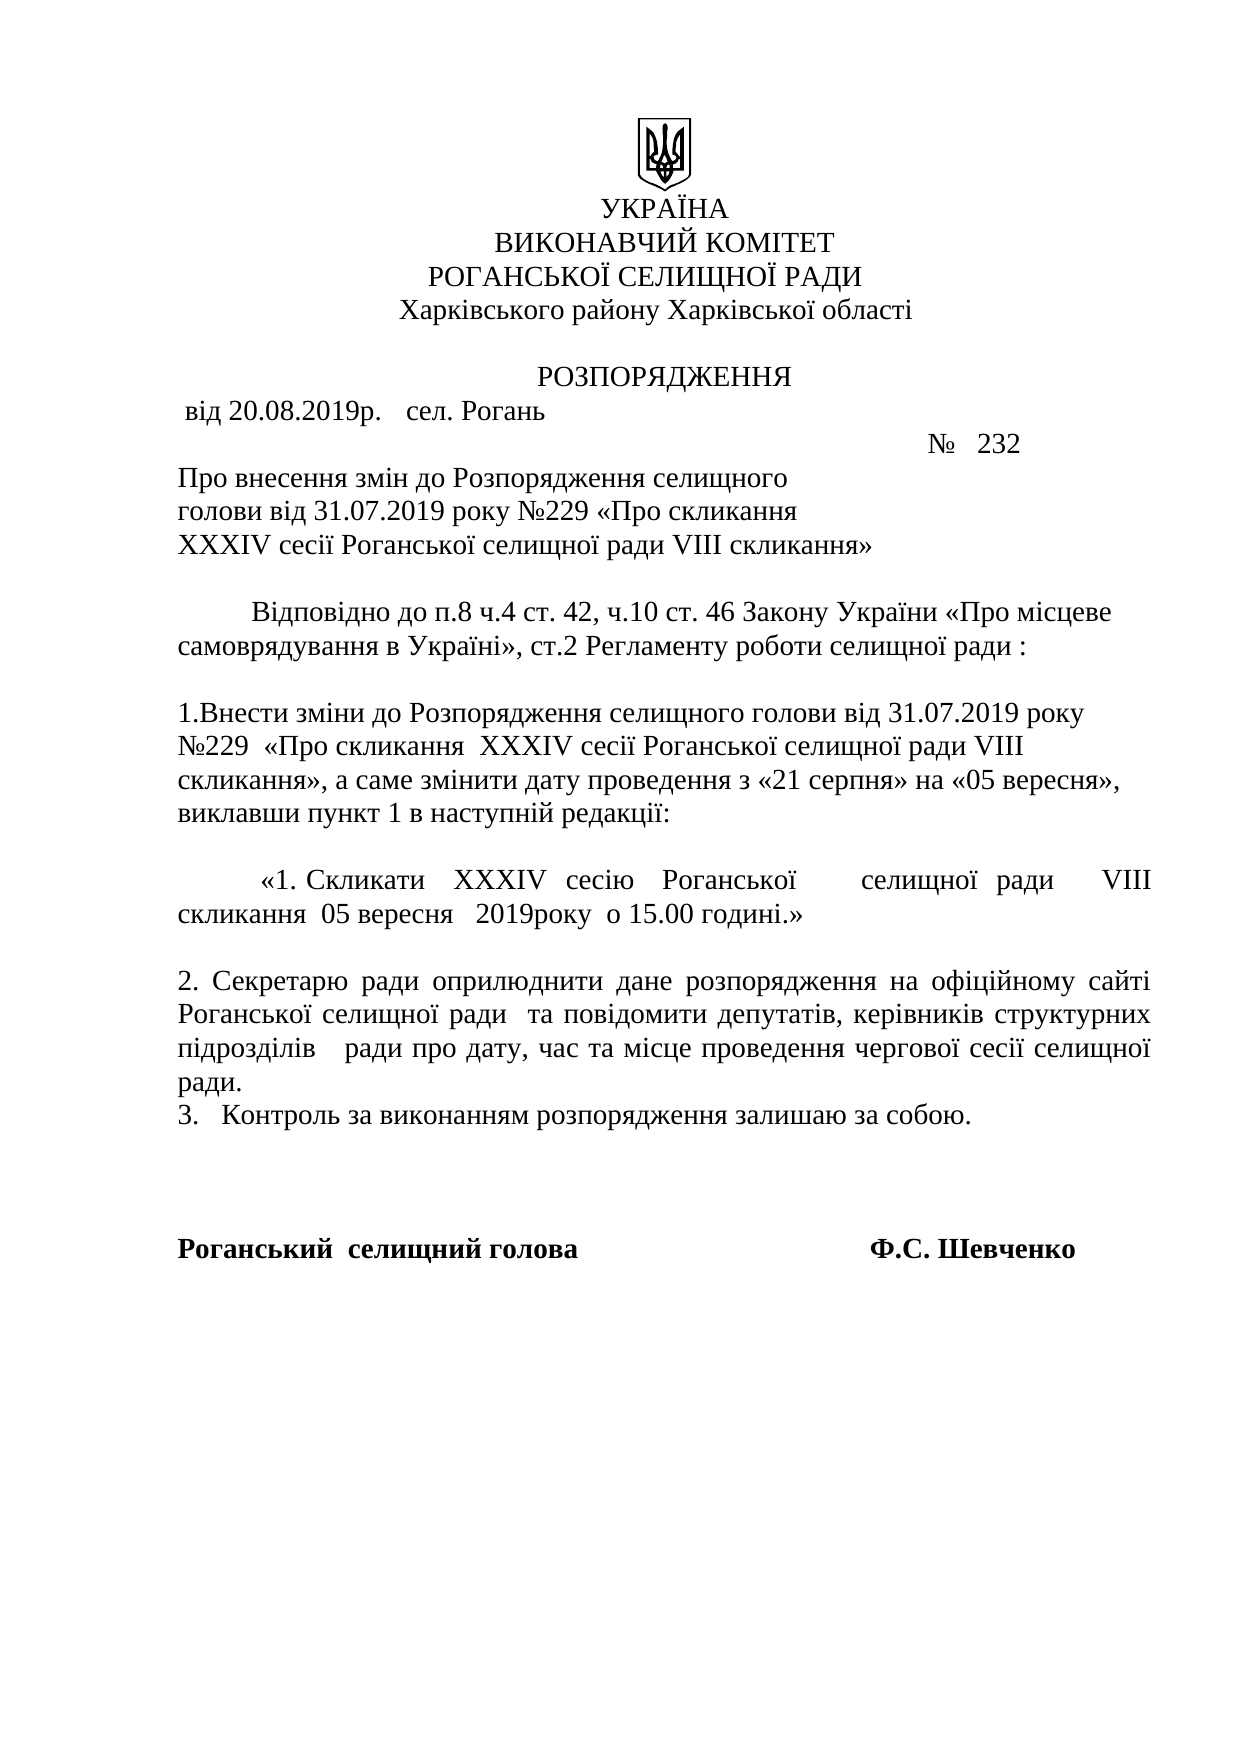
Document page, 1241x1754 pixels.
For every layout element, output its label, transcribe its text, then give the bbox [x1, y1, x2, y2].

text Роганський селищний голова Ф.С. Шевченко [177, 1231, 1152, 1265]
text № 232 [177, 426, 1152, 460]
text Про внесення змін до Розпорядження селищного [177, 460, 1152, 493]
text РОГАНСЬКОЇ СЕЛИЩНОЇ РАДИ [398, 259, 1152, 292]
text XXXIV сесії Роганської селищної ради VIII скликання» [177, 527, 1152, 561]
text 1.Внести зміни до Розпорядження селищного голови від 31.07.2019 року №229 «Про скликання XXXIV сесії Роганської селищної ради VIII скликання», а саме змінити дату проведення з «21 серпня» на «05 вересня», виклавши пункт 1 в наступній редакції: [177, 695, 1152, 829]
text 3. Контроль за виконанням розпорядження залишаю за собою. [177, 1097, 1152, 1131]
subtitle ВИКОНАВЧИЙ КОМІТЕТ [177, 225, 1152, 259]
text Харківського району Харківської області [325, 292, 1152, 326]
subtitle УКРАЇНА [177, 192, 1152, 225]
text 2. Секретарю ради оприлюднити дане розпорядження на офіційному сайті Роганської селищної ради та повідомити депутатів, керівників структурних підрозділів ради про дату, час та місце проведення чергової сесії селищної ради. [177, 963, 1152, 1097]
text від 20.08.2019р. сел. Рогань [177, 393, 1152, 426]
text «1. Скликати XXXIV сесію Роганської селищної ради VIII скликання 05 вересня 2019року о 15.00 годині.» [177, 862, 1152, 929]
text РОЗПОРЯДЖЕННЯ [177, 359, 1152, 393]
text Відповідно до п.8 ч.4 ст. 42, ч.10 ст. 46 Закону України «Про місцеве самоврядування в Україні», ст.2 Регламенту роботи селищної ради : [177, 594, 1152, 661]
text голови від 31.07.2019 року №229 «Про скликання [177, 493, 1152, 527]
